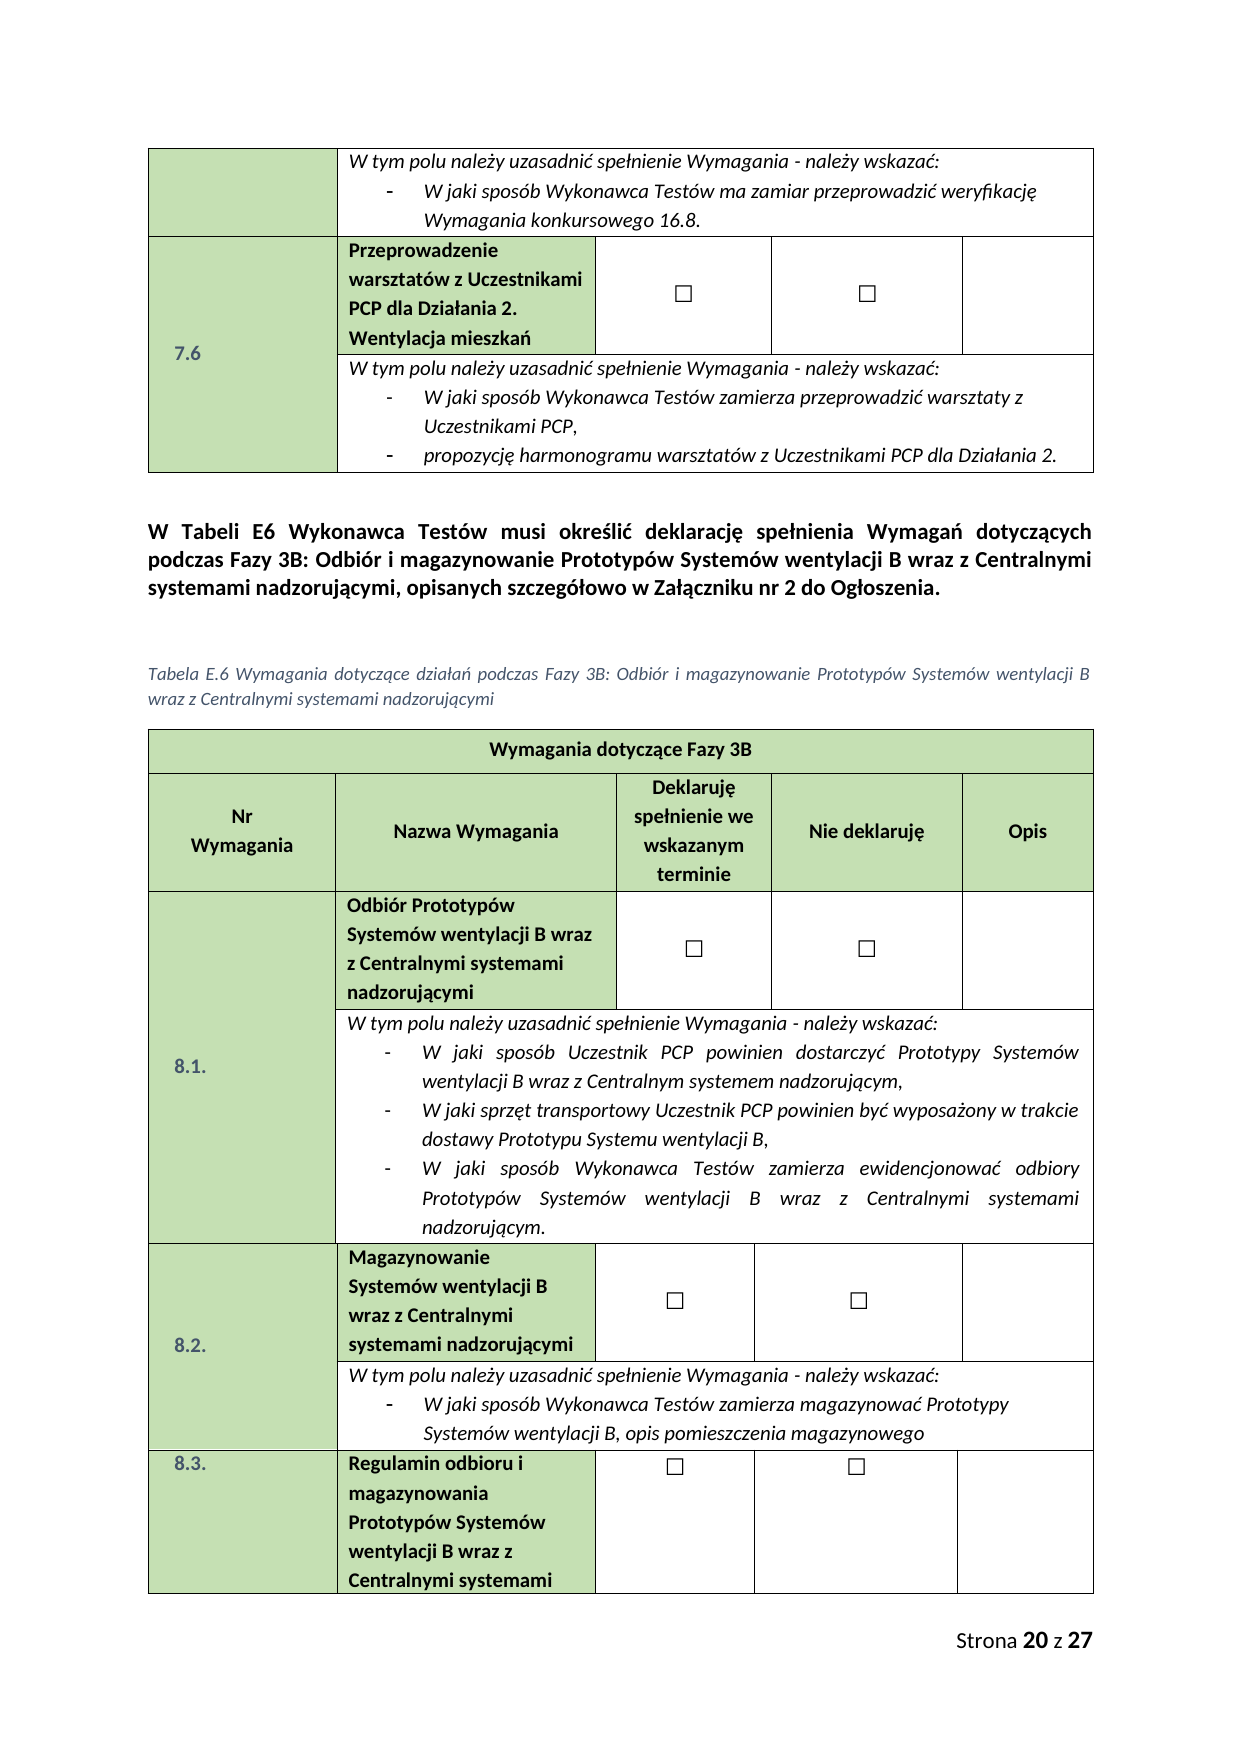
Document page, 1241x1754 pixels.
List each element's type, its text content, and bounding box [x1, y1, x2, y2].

table_cell [963, 892, 1093, 1009]
table_cell 8.2. [149, 1244, 337, 1449]
text Tabela E.6 Wymagania dotyczące działań podczas Fazy 3B: Odbiór i magazynowanie Prototypów Systemów wentylacji B wraz z Centralnymi systemami nadzorującymi [148, 662, 1093, 710]
table_cell Deklaruję spełnienie we wskazanym terminie [617, 774, 771, 891]
table_cell 8.3. [149, 1451, 337, 1593]
table_cell W tym polu należy uzasadnić spełnienie Wymagania - należy wskazać: W jaki sposób Wykonawca Testów zamierza przeprowadzić warsztaty z Uczestnikami PCP, propozycję harmonogramu warsztatów z Uczestnikami PCP dla Działania 2. [338, 355, 1093, 472]
table_cell Odbiór Prototypów Systemów wentylacji B wraz z Centralnymi systemami nadzorującymi [336, 892, 616, 1009]
table_cell Magazynowanie Systemów wentylacji B wraz z Centralnymi systemami nadzorującymi [338, 1244, 595, 1361]
table_header Wymagania dotyczące Fazy 3B [149, 730, 1093, 773]
table_cell W tym polu należy uzasadnić spełnienie Wymagania - należy wskazać: W jaki sposób Wykonawca Testów ma zamiar przeprowadzić weryfikację Wymagania konkursowego 16.8. [338, 149, 1093, 236]
table_cell W tym polu należy uzasadnić spełnienie Wymagania - należy wskazać: W jaki sposób Uczestnik PCP powinien dostarczyć Prototypy Systemów wentylacji B wraz z Centralnym systemem nadzorującym, W jaki sprzęt transportowy Uczestnik PCP powinien być wyposażony w trakcie dostawy Prototypu Systemu wentylacji B, W jaki sposób Wykonawca Testów zamierza ewidencjonować odbiory Prototypów Systemów wentylacji B wraz z Centralnymi systemami nadzorującym. [336, 1010, 1093, 1243]
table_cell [338, 1451, 595, 1593]
table_cell Opis [963, 774, 1093, 891]
table_cell Nie deklaruję [772, 774, 962, 891]
text W Tabeli E6 Wykonawca Testów musi określić deklarację spełnienia Wymagań dotyczących podczas Fazy 3B: Odbiór i magazynowanie Prototypów Systemów wentylacji B wraz z Centralnymi systemami nadzorującymi, opisanych szczegółowo w Załączniku nr 2 do Ogłoszenia. [148, 517, 1093, 601]
table_cell 7.6 [149, 237, 337, 472]
table_cell Nr Wymagania [149, 774, 335, 891]
table_cell [958, 1451, 1093, 1593]
table_cell [963, 1244, 1093, 1361]
table_cell 7.5 [149, 149, 337, 236]
table_cell 8.1. [149, 892, 335, 1243]
table_cell Nazwa Wymagania [336, 774, 616, 891]
table_cell W tym polu należy uzasadnić spełnienie Wymagania - należy wskazać: W jaki sposób Wykonawca Testów zamierza magazynować Prototypy Systemów wentylacji B, opis pomieszczenia magazynowego [338, 1362, 1093, 1449]
table_cell [963, 237, 1093, 354]
table_cell Przeprowadzenie warsztatów z Uczestnikami PCP dla Działania 2. Wentylacja mieszkań [338, 237, 595, 354]
